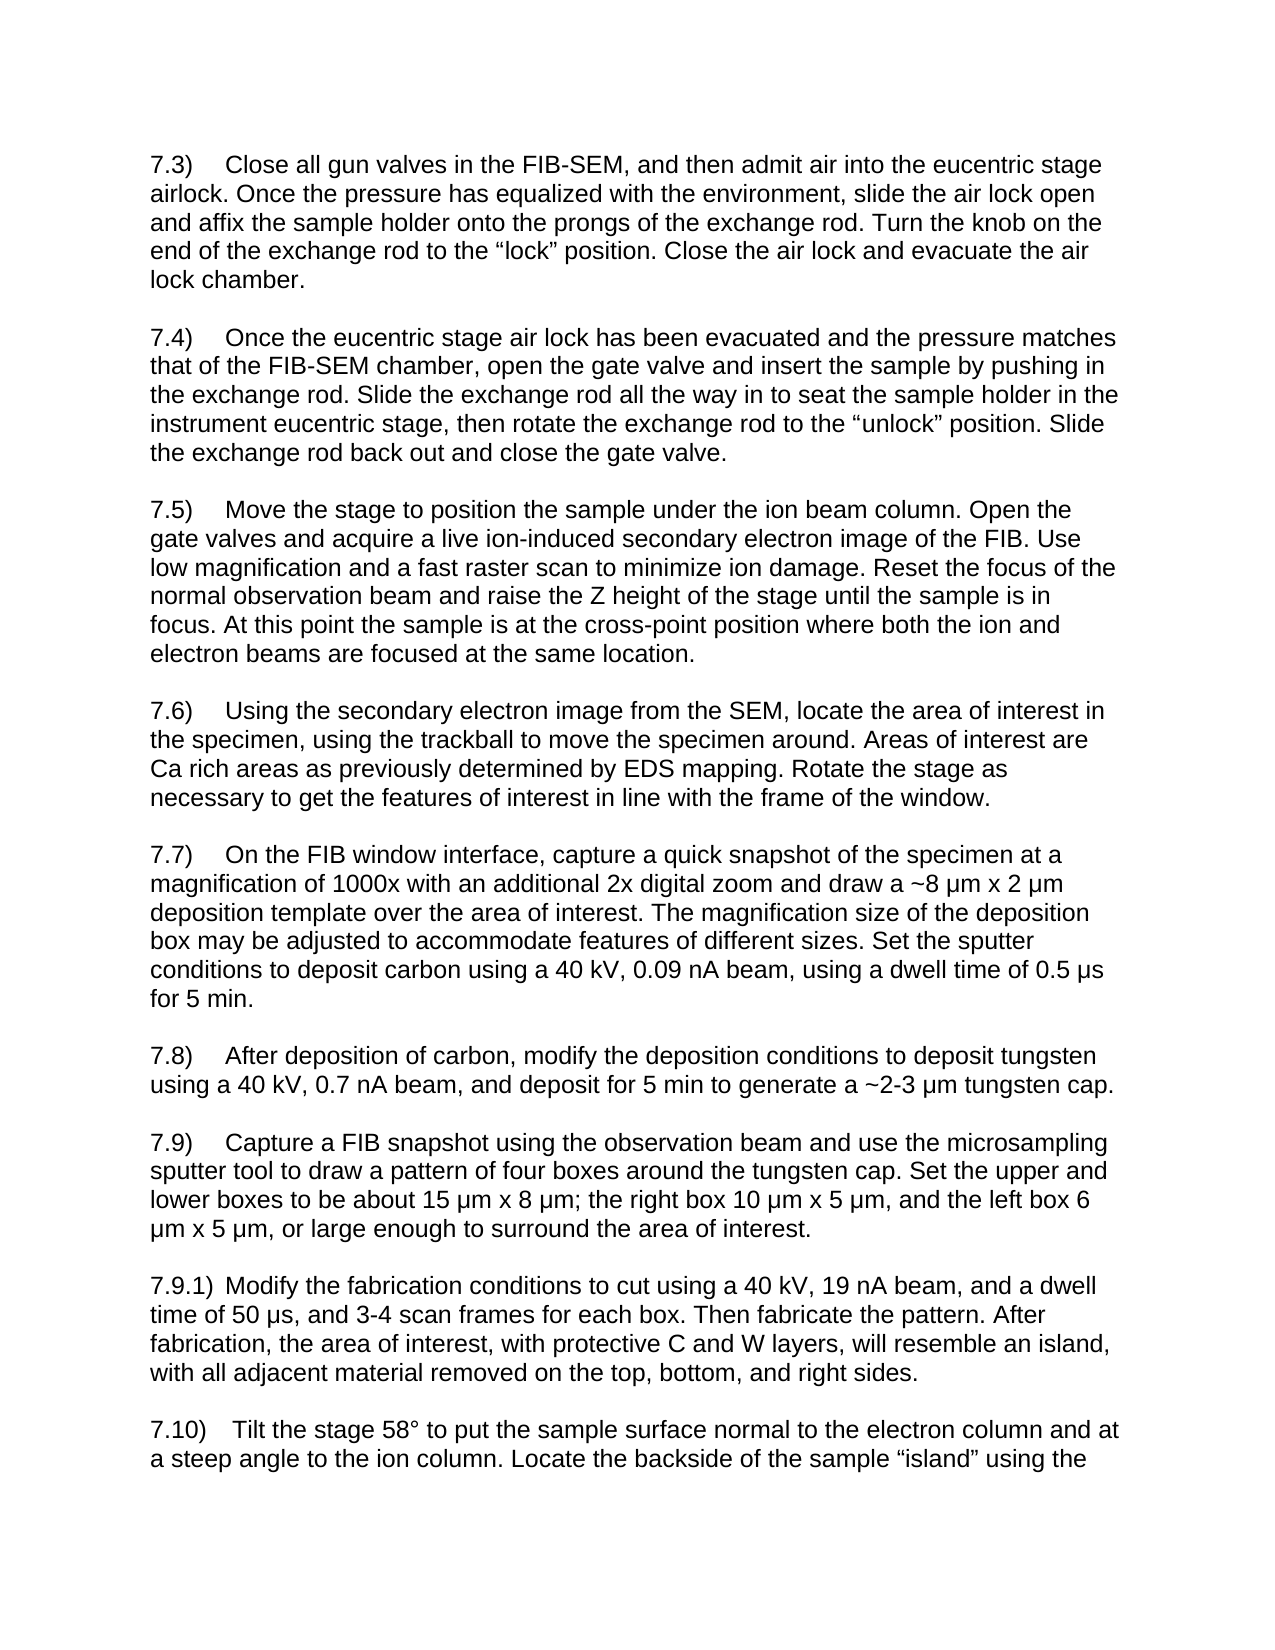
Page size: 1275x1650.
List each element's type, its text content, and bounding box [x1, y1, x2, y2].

list Once the eucentric stage air lock has been evacuated and the pressure matches that of the FIB-SEM chamber, open the gate valve and insert the sample by pushing in the exchange rod. Slide the exchange rod all the way in to seat the sample holder in the instrument eucentric stage, then rotate the exchange rod to the “unlock” position. Slide the exchange rod back out and close the gate valve. [150, 322, 1125, 466]
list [150, 1415, 1125, 1472]
list Using the secondary electron image from the SEM, locate the area of interest in the specimen, using the trackball to move the specimen around. Areas of interest are Ca rich areas as previously determined by EDS mapping. Rotate the stage as necessary to get the features of interest in line with the frame of the window. [150, 696, 1125, 811]
list After deposition of carbon, modify the deposition conditions to deposit tungsten using a 40 kV, 0.7 nA beam, and deposit for 5 min to generate a ~2-3 μm tungsten cap. [150, 1041, 1125, 1099]
list On the FIB window interface, capture a quick snapshot of the specimen at a magnification of 1000x with an additional 2x digital zoom and draw a ~8 μm x 2 μm deposition template over the area of interest. The magnification size of the deposition box may be adjusted to accommodate features of different sizes. Set the sputter conditions to deposit carbon using a 40 kV, 0.09 nA beam, using a dwell time of 0.5 μs for 5 min. [150, 840, 1125, 1012]
list Capture a FIB snapshot using the observation beam and use the microsampling sputter tool to draw a pattern of four boxes around the tungsten cap. Set the upper and lower boxes to be about 15 μm x 8 μm; the right box 10 μm x 5 μm, and the left box 6 μm x 5 μm, or large enough to surround the area of interest. [150, 1127, 1125, 1242]
list Modify the fabrication conditions to cut using a 40 kV, 19 nA beam, and a dwell time of 50 μs, and 3-4 scan frames for each box. Then fabricate the pattern. After fabrication, the area of interest, with protective C and W layers, will resemble an island, with all adjacent material removed on the top, bottom, and right sides. [150, 1271, 1125, 1386]
list Move the stage to position the sample under the ion beam column. Open the gate valves and acquire a live ion-induced secondary electron image of the FIB. Use low magnification and a fast raster scan to minimize ion damage. Reset the focus of the normal observation beam and raise the Z height of the stage until the sample is in focus. At this point the sample is at the cross-point position where both the ion and electron beams are focused at the same location. [150, 495, 1125, 667]
list Close all gun valves in the FIB-SEM, and then admit air into the eucentric stage airlock. Once the pressure has equalized with the environment, slide the air lock open and affix the sample holder onto the prongs of the exchange rod. Turn the knob on the end of the exchange rod to the “lock” position. Close the air lock and evacuate the air lock chamber. [150, 150, 1125, 294]
